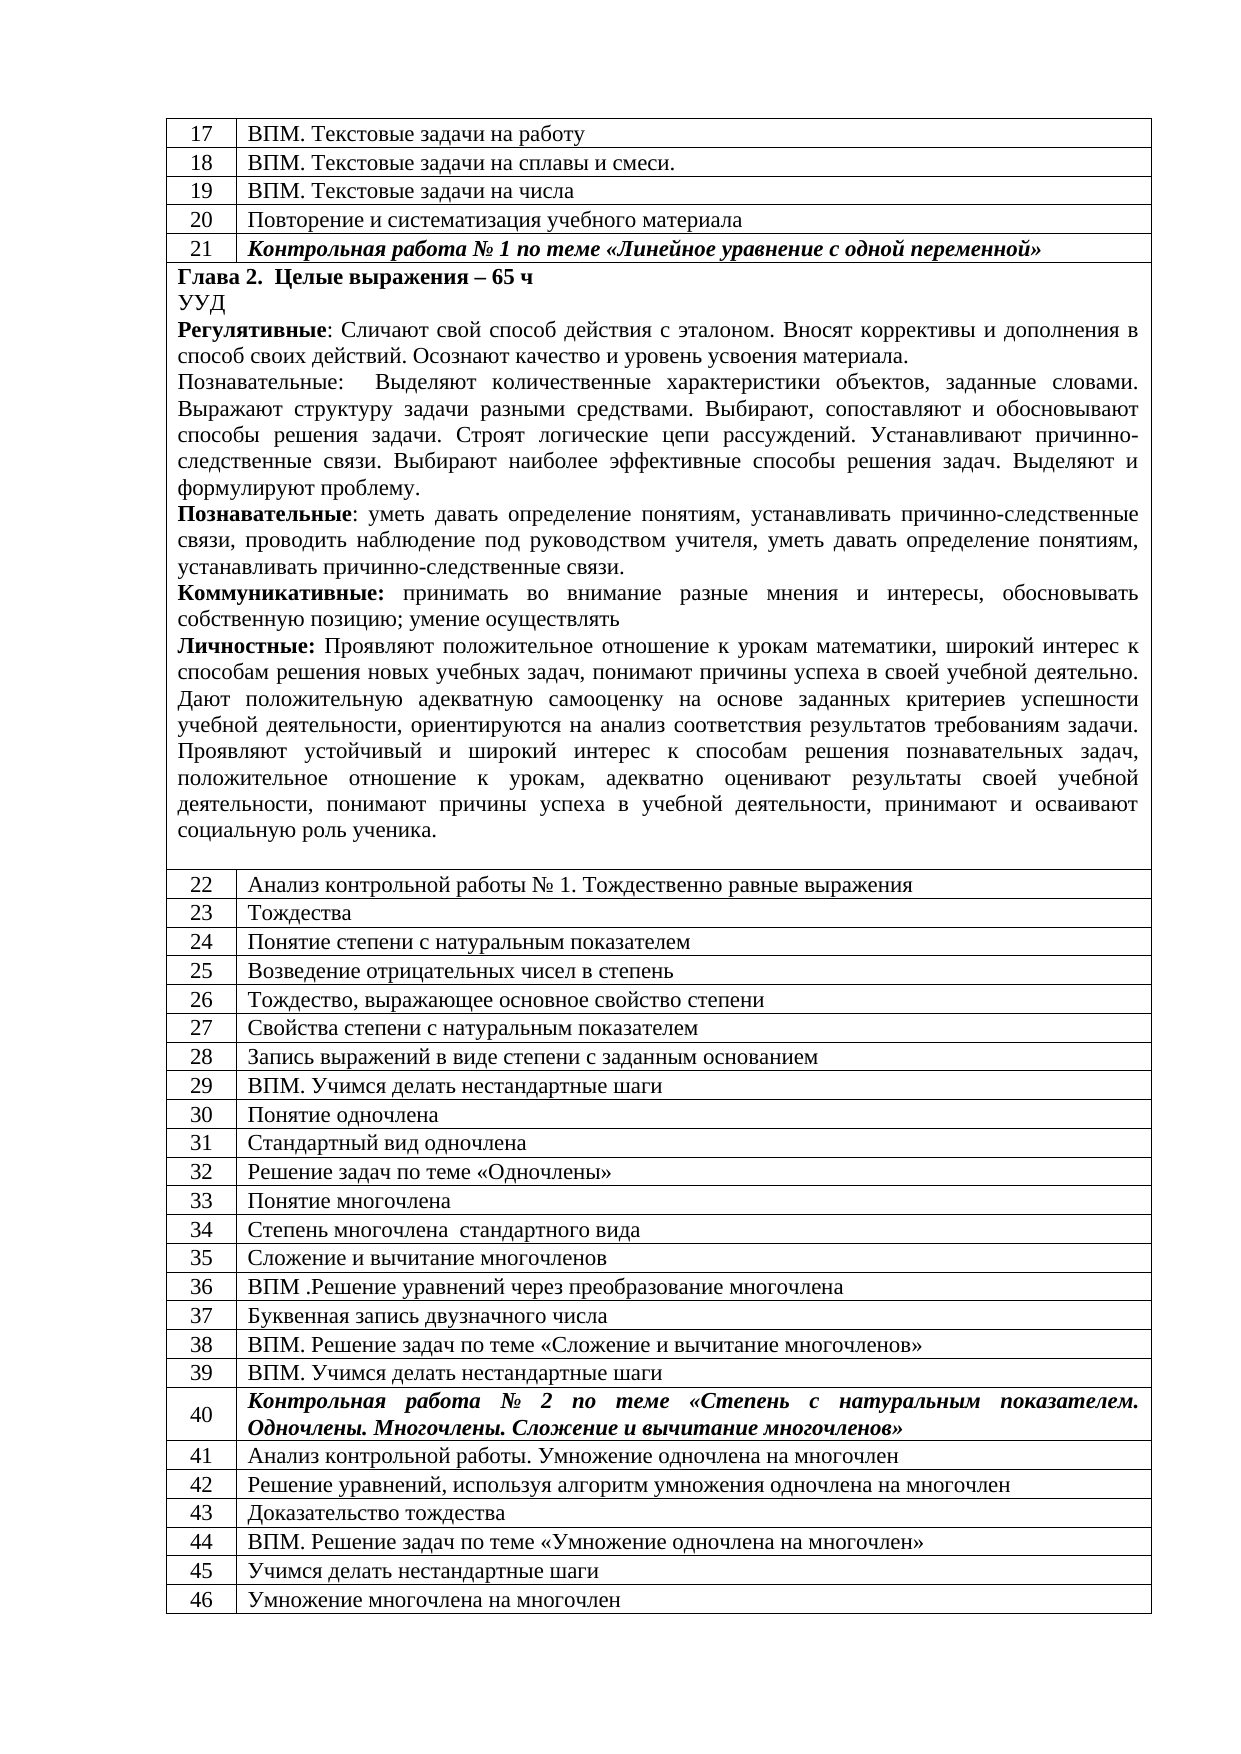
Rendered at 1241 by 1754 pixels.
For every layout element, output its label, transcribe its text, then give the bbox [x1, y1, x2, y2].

table_cell 43 [167, 1499, 236, 1527]
table_cell Понятие многочлена [237, 1186, 1151, 1214]
table_cell 19 [167, 177, 236, 204]
table_cell 38 [167, 1330, 236, 1358]
table_cell 25 [167, 956, 236, 984]
table_cell 32 [167, 1158, 236, 1185]
table_cell Стандартный вид одночлена [237, 1129, 1151, 1157]
table_cell 35 [167, 1244, 236, 1272]
table_cell Анализ контрольной работы. Умножение одночлена на многочлен [237, 1441, 1151, 1469]
table_cell 24 [167, 928, 236, 955]
table_cell Запись выражений в виде степени с заданным основанием [237, 1043, 1151, 1070]
table_cell ВПМ. Учимся делать нестандартные шаги [237, 1359, 1151, 1387]
table_cell Решение задач по теме «Одночлены» [237, 1158, 1151, 1185]
table_cell Глава 2. Целые выражения – 65 ч УУД Регулятивные: Сличают свой способ действия с эталоном. Вносят коррективы и дополнения в способ своих действий. Осознают качество и уровень усвоения материала. Познавательные: Выделяют количественные характеристики объектов, заданные словами. Выражают структуру задачи разными средствами. Выбирают, сопоставляют и обосновывают способы решения задачи. Строят логические цепи рассуждений. Устанавливают причинно-следственные связи. Выбирают наиболее эффективные способы решения задач. Выделяют и формулируют проблему. Познавательные: уметь давать определение понятиям, устанавливать причинно-следственные связи, проводить наблюдение под руководством учителя, уметь давать определение понятиям, устанавливать причинно-следственные связи. Коммуникативные: принимать во внимание разные мнения и интересы, обосновывать собственную позицию; умение осуществлять Личностные: Проявляют положительное отношение к урокам математики, широкий интерес к способам решения новых учебных задач, понимают причины успеха в своей учебной деятельно. Дают положительную адекватную самооценку на основе заданных критериев успешности учебной деятельности, ориентируются на анализ соответствия результатов требованиям задачи. Проявляют устойчивый и широкий интерес к способам решения познавательных задач, положительное отношение к урокам, адекватно оценивают результаты своей учебной деятельности, понимают причины успеха в учебной деятельности, принимают и осваивают социальную роль ученика. [167, 263, 1151, 869]
table_cell Контрольная работа № 1 по теме «Линейное уравнение с одной переменной» [237, 234, 1151, 262]
table_cell 29 [167, 1071, 236, 1099]
table_cell Свойства степени с натуральным показателем [237, 1014, 1151, 1042]
table_cell Понятие одночлена [237, 1100, 1151, 1128]
table_cell 21 [167, 234, 236, 262]
table_cell ВПМ. Учимся делать нестандартные шаги [237, 1071, 1151, 1099]
table_cell 34 [167, 1215, 236, 1243]
table_cell 36 [167, 1273, 236, 1300]
table_cell 45 [167, 1556, 236, 1584]
table_cell ВПМ. Текстовые задачи на работу [237, 119, 1151, 147]
table_cell Степень многочлена стандартного вида [237, 1215, 1151, 1243]
table_cell 22 [167, 870, 236, 898]
table_cell Возведение отрицательных чисел в степень [237, 956, 1151, 984]
table_cell 39 [167, 1359, 236, 1387]
table_cell 27 [167, 1014, 236, 1042]
table_cell 17 [167, 119, 236, 147]
table_cell Повторение и систематизация учебного материала [237, 205, 1151, 233]
table_cell Сложение и вычитание многочленов [237, 1244, 1151, 1272]
table_cell 30 [167, 1100, 236, 1128]
table_cell 33 [167, 1186, 236, 1214]
table_cell ВПМ. Текстовые задачи на числа [237, 177, 1151, 204]
table_cell 41 [167, 1441, 236, 1469]
table_cell Анализ контрольной работы № 1. Тождественно равные выражения [237, 870, 1151, 898]
table_cell Умножение многочлена на многочлен [237, 1585, 1151, 1613]
table_cell 20 [167, 205, 236, 233]
table_cell 18 [167, 148, 236, 176]
table_cell 37 [167, 1301, 236, 1329]
table_cell 44 [167, 1528, 236, 1555]
table_cell Учимся делать нестандартные шаги [237, 1556, 1151, 1584]
table_cell ВПМ. Текстовые задачи на сплавы и смеси. [237, 148, 1151, 176]
table_cell Тождество, выражающее основное свойство степени [237, 985, 1151, 1013]
table_cell 46 [167, 1585, 236, 1613]
table_cell Контрольная работа № 2 по теме «Степень с натуральным показателем. Одночлены. Многочлены. Сложение и вычитание многочленов» [237, 1388, 1151, 1440]
table_cell Решение уравнений, используя алгоритм умножения одночлена на многочлен [237, 1470, 1151, 1498]
table_cell 40 [167, 1388, 236, 1440]
table_cell 23 [167, 899, 236, 927]
table_cell Тождества [237, 899, 1151, 927]
table_cell 42 [167, 1470, 236, 1498]
table_cell 26 [167, 985, 236, 1013]
table_cell ВПМ .Решение уравнений через преобразование многочлена [237, 1273, 1151, 1300]
table_cell Буквенная запись двузначного числа [237, 1301, 1151, 1329]
table_cell ВПМ. Решение задач по теме «Сложение и вычитание многочленов» [237, 1330, 1151, 1358]
table_cell Понятие степени с натуральным показателем [237, 928, 1151, 955]
table_cell 31 [167, 1129, 236, 1157]
table_cell ВПМ. Решение задач по теме «Умножение одночлена на многочлен» [237, 1528, 1151, 1555]
table_cell 28 [167, 1043, 236, 1070]
table_cell Доказательство тождества [237, 1499, 1151, 1527]
